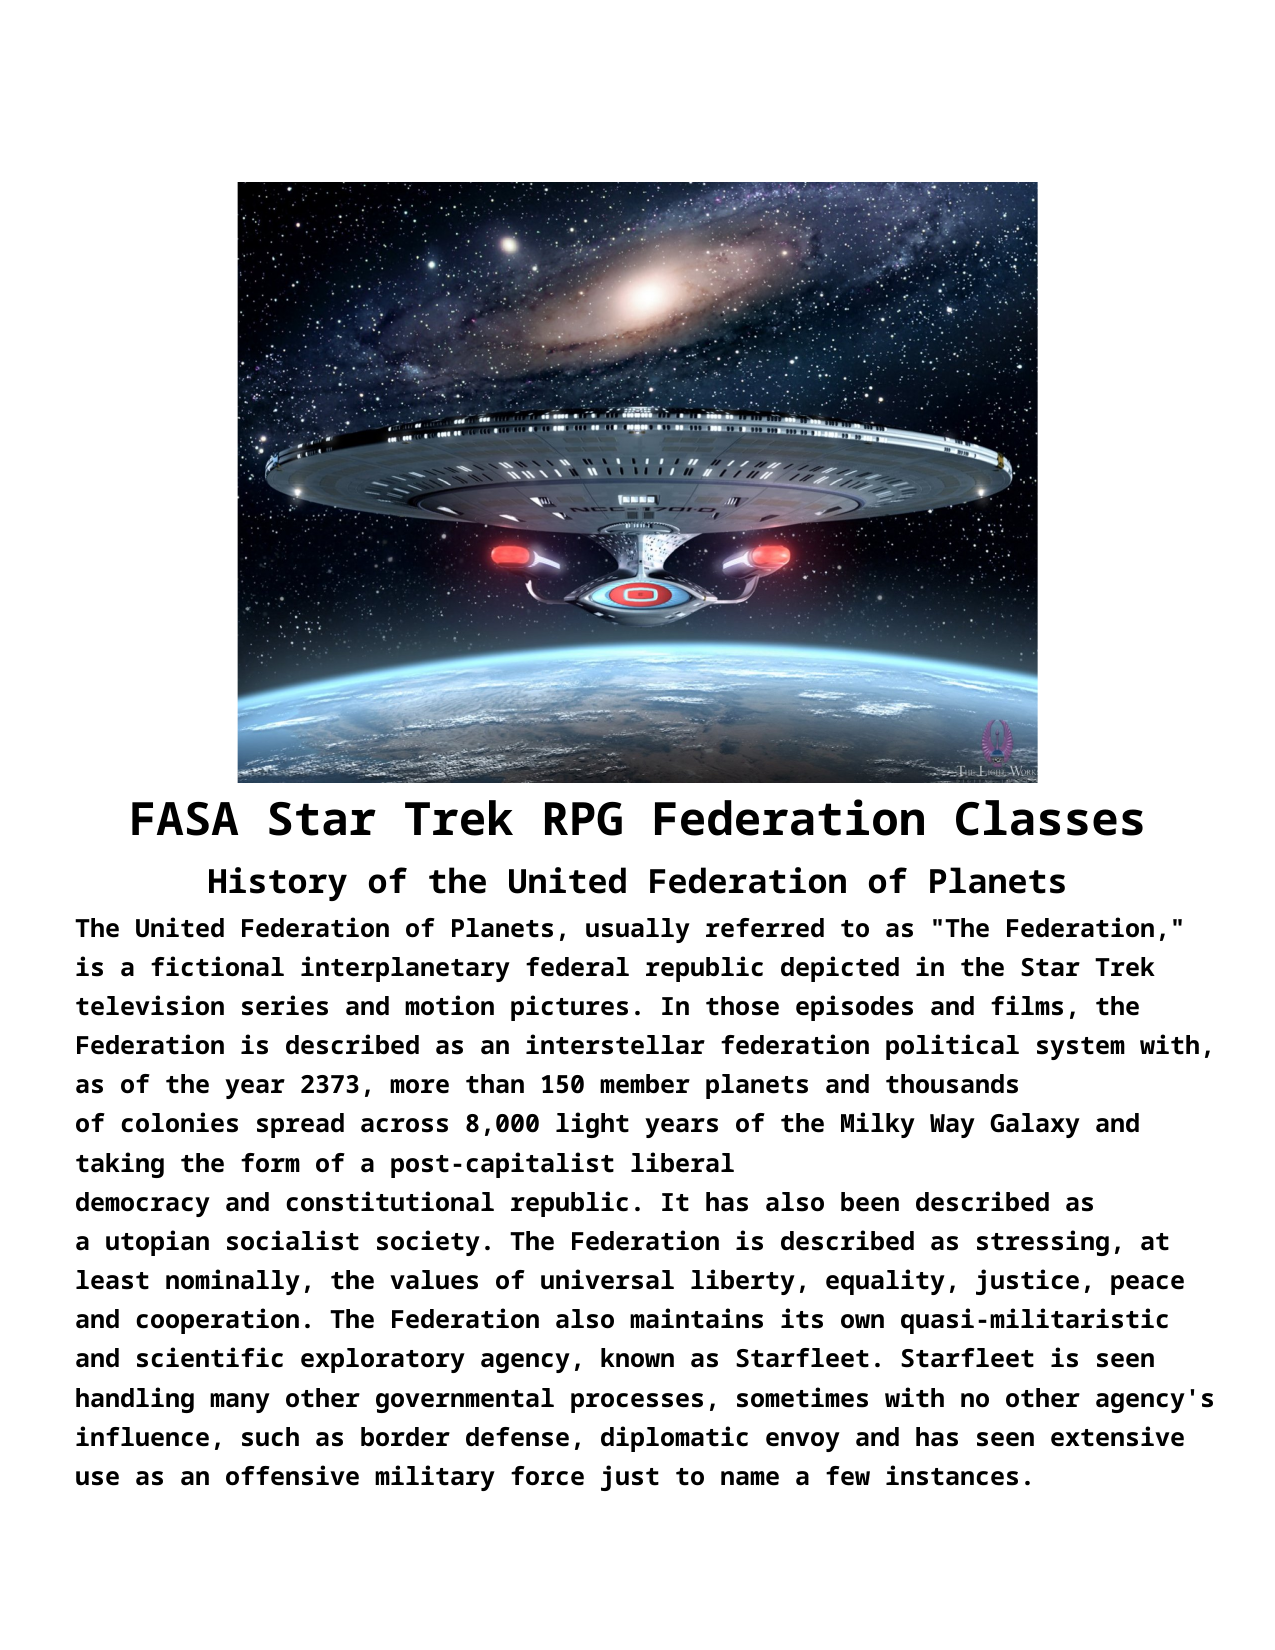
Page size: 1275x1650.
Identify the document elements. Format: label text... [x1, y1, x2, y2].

picture [237, 182, 1038, 783]
text FASA Star Trek RPG Federation Classes [75, 786, 1200, 849]
text The United Federation of Planets, usually referred to as "The Federation," is a fictional interplanetary federal republic depicted in the Star Trek television series and motion pictures. In those episodes and films, the Federation is described as an interstellar federation political system with, as of the year 2373, more than 150 member planets and thousands of colonies spread across 8,000 light years of the Milky Way Galaxy and taking the form of a post-capitalist liberal democracy and constitutional republic. It has also been described as a utopian socialist society. The Federation is described as stressing, at least nominally, the values of universal liberty, equality, justice, peace and cooperation. The Federation also maintains its own quasi-militaristic and scientific exploratory agency, known as Starfleet. Starfleet is seen handling many other governmental processes, sometimes with no other agency's influence, such as border defense, diplomatic envoy and has seen extensive use as an offensive military force just to name a few instances. [75, 910, 1215, 1493]
text History of the United Federation of Planets [75, 858, 1200, 903]
